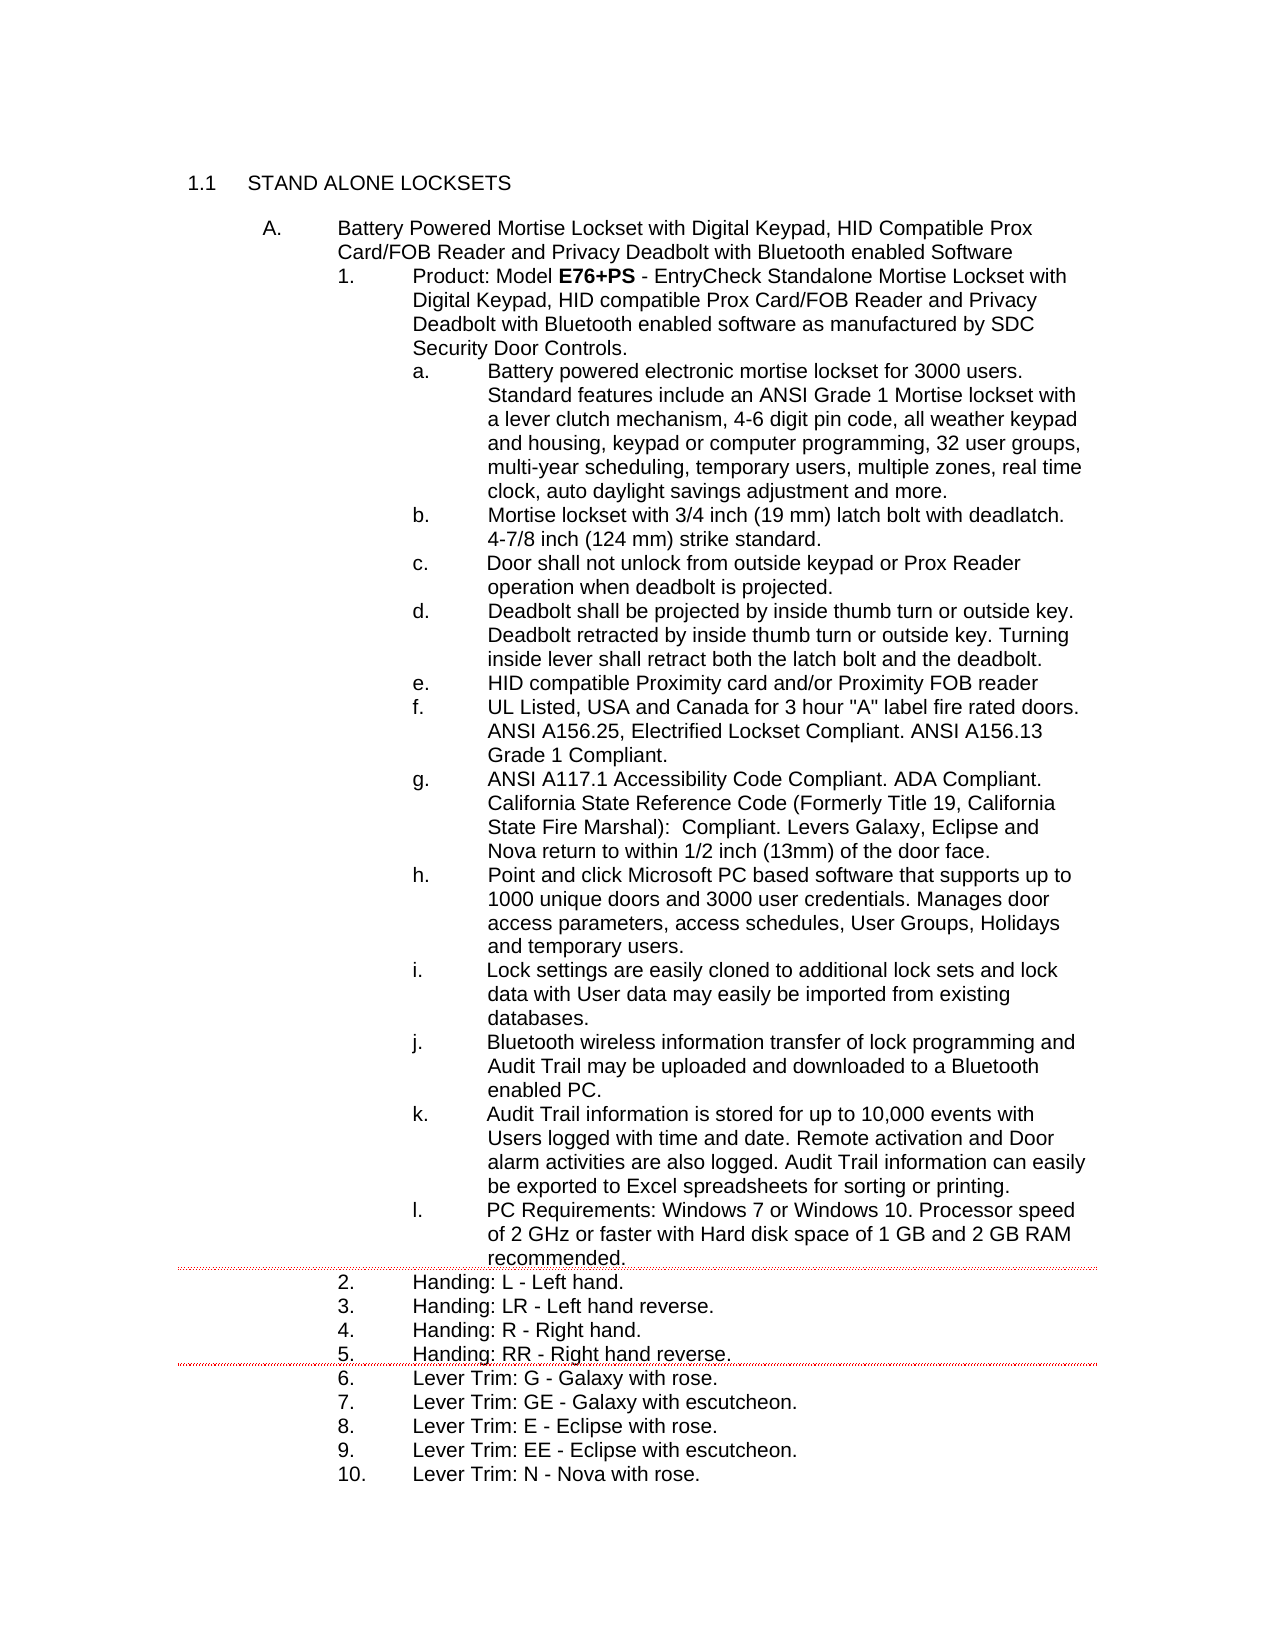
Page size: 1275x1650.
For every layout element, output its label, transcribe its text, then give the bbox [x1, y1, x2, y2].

list Bluetooth wireless information transfer of lock programming and Audit Trail may be uploaded and downloaded to a Bluetooth enabled PC. [412, 1030, 1087, 1102]
list Battery Powered Mortise Lockset with Digital Keypad, HID Compatible Prox Card/FOB Reader and Privacy Deadbolt with Bluetooth enabled Software [262, 216, 1087, 263]
list Battery powered electronic mortise lockset for 3000 users. Standard features include an ANSI Grade 1 Mortise lockset with a lever clutch mechanism, 4-6 digit pin code, all weather keypad and housing, keypad or computer programming, 32 user groups, multi-year scheduling, temporary users, multiple zones, real time clock, auto daylight savings adjustment and more. [412, 359, 1087, 503]
list Deadbolt shall be projected by inside thumb turn or outside key. Deadbolt retracted by inside thumb turn or outside key. Turning inside lever shall retract both the latch bolt and the deadbolt. [412, 599, 1087, 671]
list STAND ALONE LOCKSETS [187, 171, 1087, 195]
list UL Listed, USA and Canada for 3 hour "A" label fire rated doors. ANSI A156.25, Electrified Lockset Compliant. ANSI A156.13 Grade 1 Compliant. [412, 695, 1087, 767]
list Handing: LR - Left hand reverse. [337, 1294, 1087, 1318]
list Lever Trim: E - Eclipse with rose. [337, 1413, 1087, 1437]
list ANSI A117.1 Accessibility Code Compliant. Compliant. Reference Code (Formerly Title 19, Fire Marshal): Compliant. Levers Galaxy, Eclipse and Nova return to within 1/2 inch (13mm) of the door face. [412, 767, 1087, 862]
list PC Requirements: Windows 7 or Windows 10. Processor speed of 2 GHz or faster with Hard disk space of 1 GB and 2 GB RAM recommended. [412, 1198, 1087, 1270]
list Mortise lockset with 3/4 inch (19 mm) latch bolt with deadlatch. 4-7/8 inch (124 mm) strike standard. [412, 503, 1087, 551]
list Lever Trim: N - Nova with rose. [337, 1461, 1087, 1485]
list Audit Trail information is stored for up to 10,000 events with Users logged with time and date. Remote activation and Door alarm activities are also logged. Audit Trail information can easily be exported to Excel spreadsheets for sorting or printing. [412, 1102, 1087, 1198]
list Lever Trim: GE - Galaxy with escutcheon. [337, 1389, 1087, 1413]
list Handing: R - Right hand. [337, 1318, 1087, 1342]
list Handing: RR - Right hand reverse. [337, 1342, 1087, 1366]
list HID compatible Proximity card and/or Proximity FOB reader [412, 671, 1087, 695]
list Lock settings are easily cloned to additional lock sets and lock data with User data may easily be imported from existing databases. [412, 958, 1087, 1030]
list Lever Trim: EE - Eclipse with escutcheon. [337, 1437, 1087, 1461]
list Handing: L - Left hand. [337, 1270, 1087, 1294]
list Door shall not unlock from outside keypad or Prox Reader operation when deadbolt is projected. [412, 551, 1087, 599]
list Product: Model E76+PS - EntryCheck Standalone Mortise Lockset with Digital Keypad, HID compatible Prox Card/FOB Reader and Privacy Deadbolt with Bluetooth enabled software as manufactured by SDC Security Door Controls. [337, 263, 1087, 359]
list Lever Trim: G - Galaxy with rose. [337, 1366, 1087, 1389]
list Point and click Microsoft PC based software that supports up to 1000 unique doors and 3000 user credentials. Manages door access parameters, access schedules, User Groups, Holidays and temporary users. [412, 862, 1087, 958]
